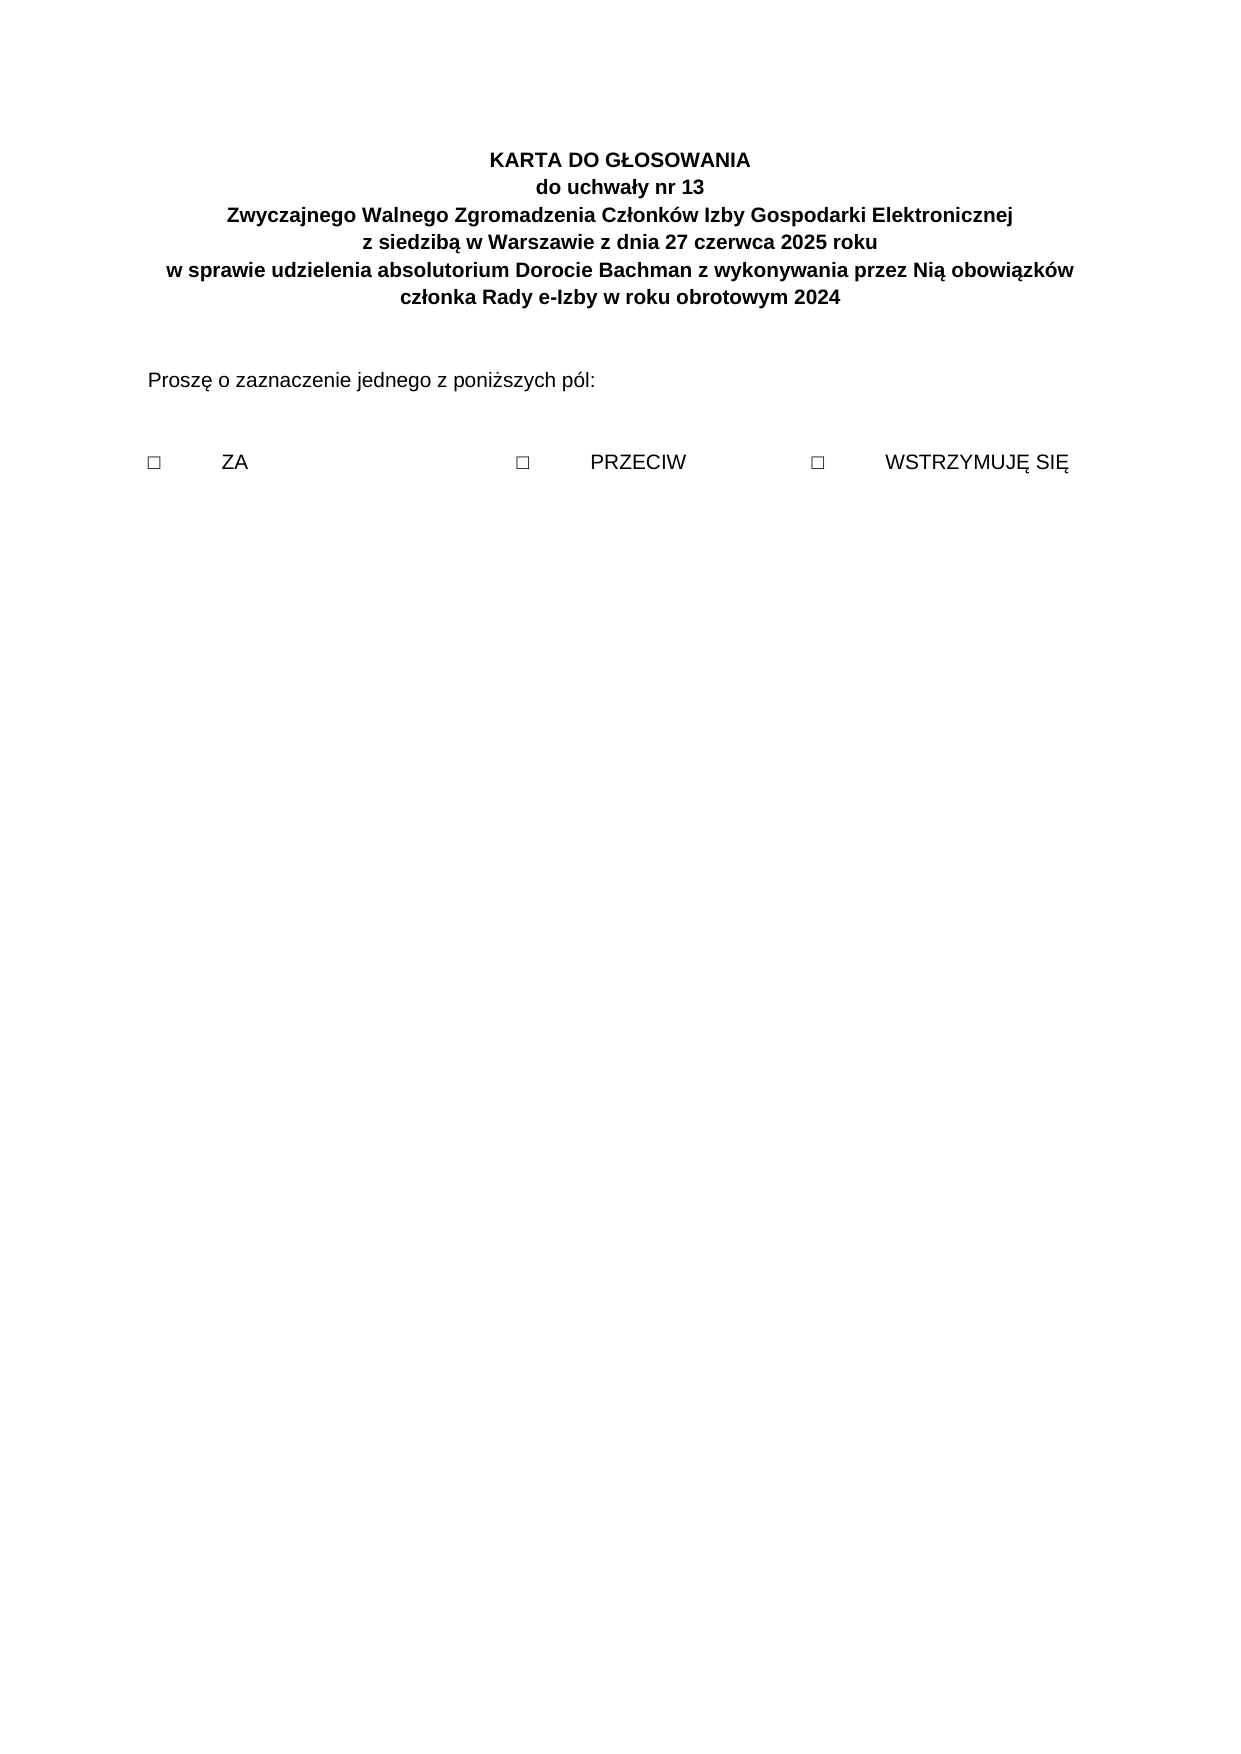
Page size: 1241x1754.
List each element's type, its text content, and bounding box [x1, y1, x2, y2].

text KARTA DO GŁOSOWANIA [148, 148, 1093, 172]
text Zwyczajnego Walnego Zgromadzenia Członków Izby Gospodarki Elektronicznej [148, 203, 1093, 227]
text □ ZA □ PRZECIW □ WSTRZYMUJĘ SIĘ [148, 450, 1093, 474]
text z siedzibą w Warszawie z dnia 27 czerwca 2025 roku [148, 230, 1093, 254]
text Proszę o zaznaczenie jednego z poniższych pól: [148, 368, 1093, 392]
text w sprawie udzielenia absolutorium Dorocie Bachman z wykonywania przez Nią obowiązków członka Rady e-Izby w roku obrotowym 2024 [148, 258, 1093, 309]
text do uchwały nr 13 [148, 175, 1093, 199]
